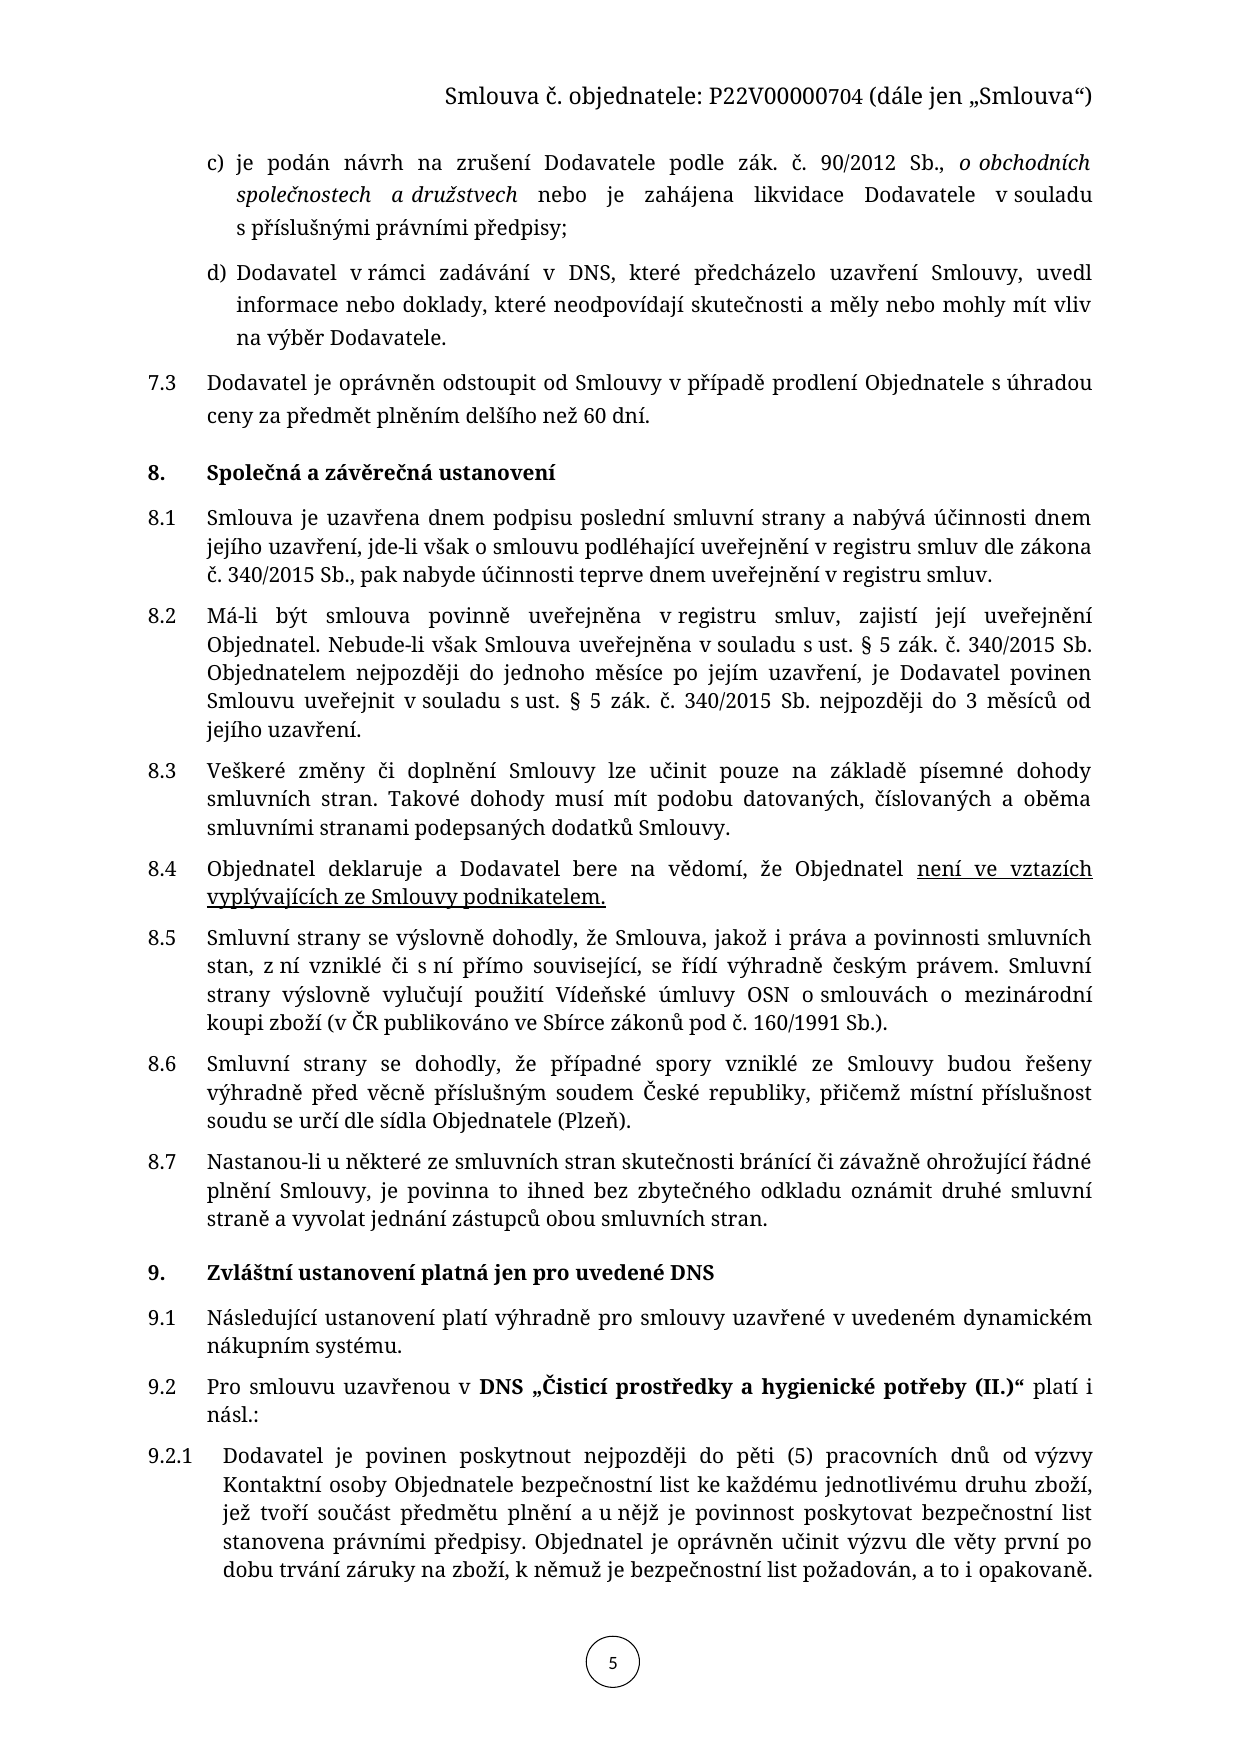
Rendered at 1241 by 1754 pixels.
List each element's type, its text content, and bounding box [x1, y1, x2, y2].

list Dodavatel v rámci zadávání v DNS, které předcházelo uzavření Smlouvy, uvedl informace nebo doklady, které neodpovídají skutečnosti a měly nebo mohly mít vliv na výběr Dodavatele. [207, 258, 1093, 352]
list Následující ustanovení platí výhradně pro smlouvy uzavřené v uvedeném dynamickém nákupním systému. [148, 1303, 1093, 1359]
list Smlouva je uzavřena dnem podpisu poslední smluvní strany a nabývá účinnosti dnem jejího uzavření, jde-li však o smlouvu podléhající uveřejnění v registru smluv dle zákona č. 340/2015 Sb., pak nabyde účinnosti teprve dnem uveřejnění v registru smluv. [148, 503, 1093, 589]
list Smluvní strany se výslovně dohodly, že Smlouva, jakož i práva a povinnosti smluvních stan, z ní vzniklé či s ní přímo související, se řídí výhradně českým právem. Smluvní strany výslovně vylučují použití Vídeňské úmluvy OSN o smlouvách o mezinárodní koupi zboží (v ČR publikováno ve Sbírce zákonů pod č. 160/1991 Sb.). [148, 923, 1093, 1037]
list Má-li být smlouva povinně uveřejněna v registru smluv, zajistí její uveřejnění Objednatel. Nebude-li však Smlouva uveřejněna v souladu s ust. § 5 zák. č. 340/2015 Sb. Objednatelem nejpozději do jednoho měsíce po jejím uzavření, je Dodavatel povinen Smlouvu uveřejnit v souladu s ust. § 5 zák. č. 340/2015 Sb. nejpozději do 3 měsíců od jejího uzavření. [148, 601, 1093, 743]
list Pro smlouvu uzavřenou v DNS „Čisticí prostředky a hygienické potřeby (II.)“ platí i násl.: [148, 1372, 1093, 1429]
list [148, 1441, 1093, 1584]
list Nastanou-li u některé ze smluvních stran skutečnosti bránící či závažně ohrožující řádné plnění Smlouvy, je povinna to ihned bez zbytečného odkladu oznámit druhé smluvní straně a vyvolat jednání zástupců obou smluvních stran. [148, 1147, 1093, 1233]
list Dodavatel je oprávněn odstoupit od Smlouvy v případě prodlení Objednatele s úhradou ceny za předmět plněním delšího než 60 dní. [148, 368, 1093, 429]
list Smluvní strany se dohodly, že případné spory vzniklé ze Smlouvy budou řešeny výhradně před věcně příslušným soudem České republiky, přičemž místní příslušnost soudu se určí dle sídla Objednatele (Plzeň). [148, 1049, 1093, 1135]
list je podán návrh na zrušení Dodavatele podle zák. č. 90/2012 Sb., o obchodních společnostech a družstvech nebo je zahájena likvidace Dodavatele v souladu s příslušnými právními předpisy; [207, 148, 1093, 241]
list Veškeré změny či doplnění Smlouvy lze učinit pouze na základě písemné dohody smluvních stran. Takové dohody musí mít podobu datovaných, číslovaných a oběma smluvními stranami podepsaných dodatků Smlouvy. [148, 756, 1093, 841]
list Objednatel deklaruje a Dodavatel bere na vědomí, že Objednatel není ve vztazích vyplývajících ze Smlouvy podnikatelem. [148, 854, 1093, 911]
list Zvláštní ustanovení platná jen pro uvedené DNS [148, 1258, 1093, 1286]
list Společná a závěrečná ustanovení [148, 458, 1093, 487]
